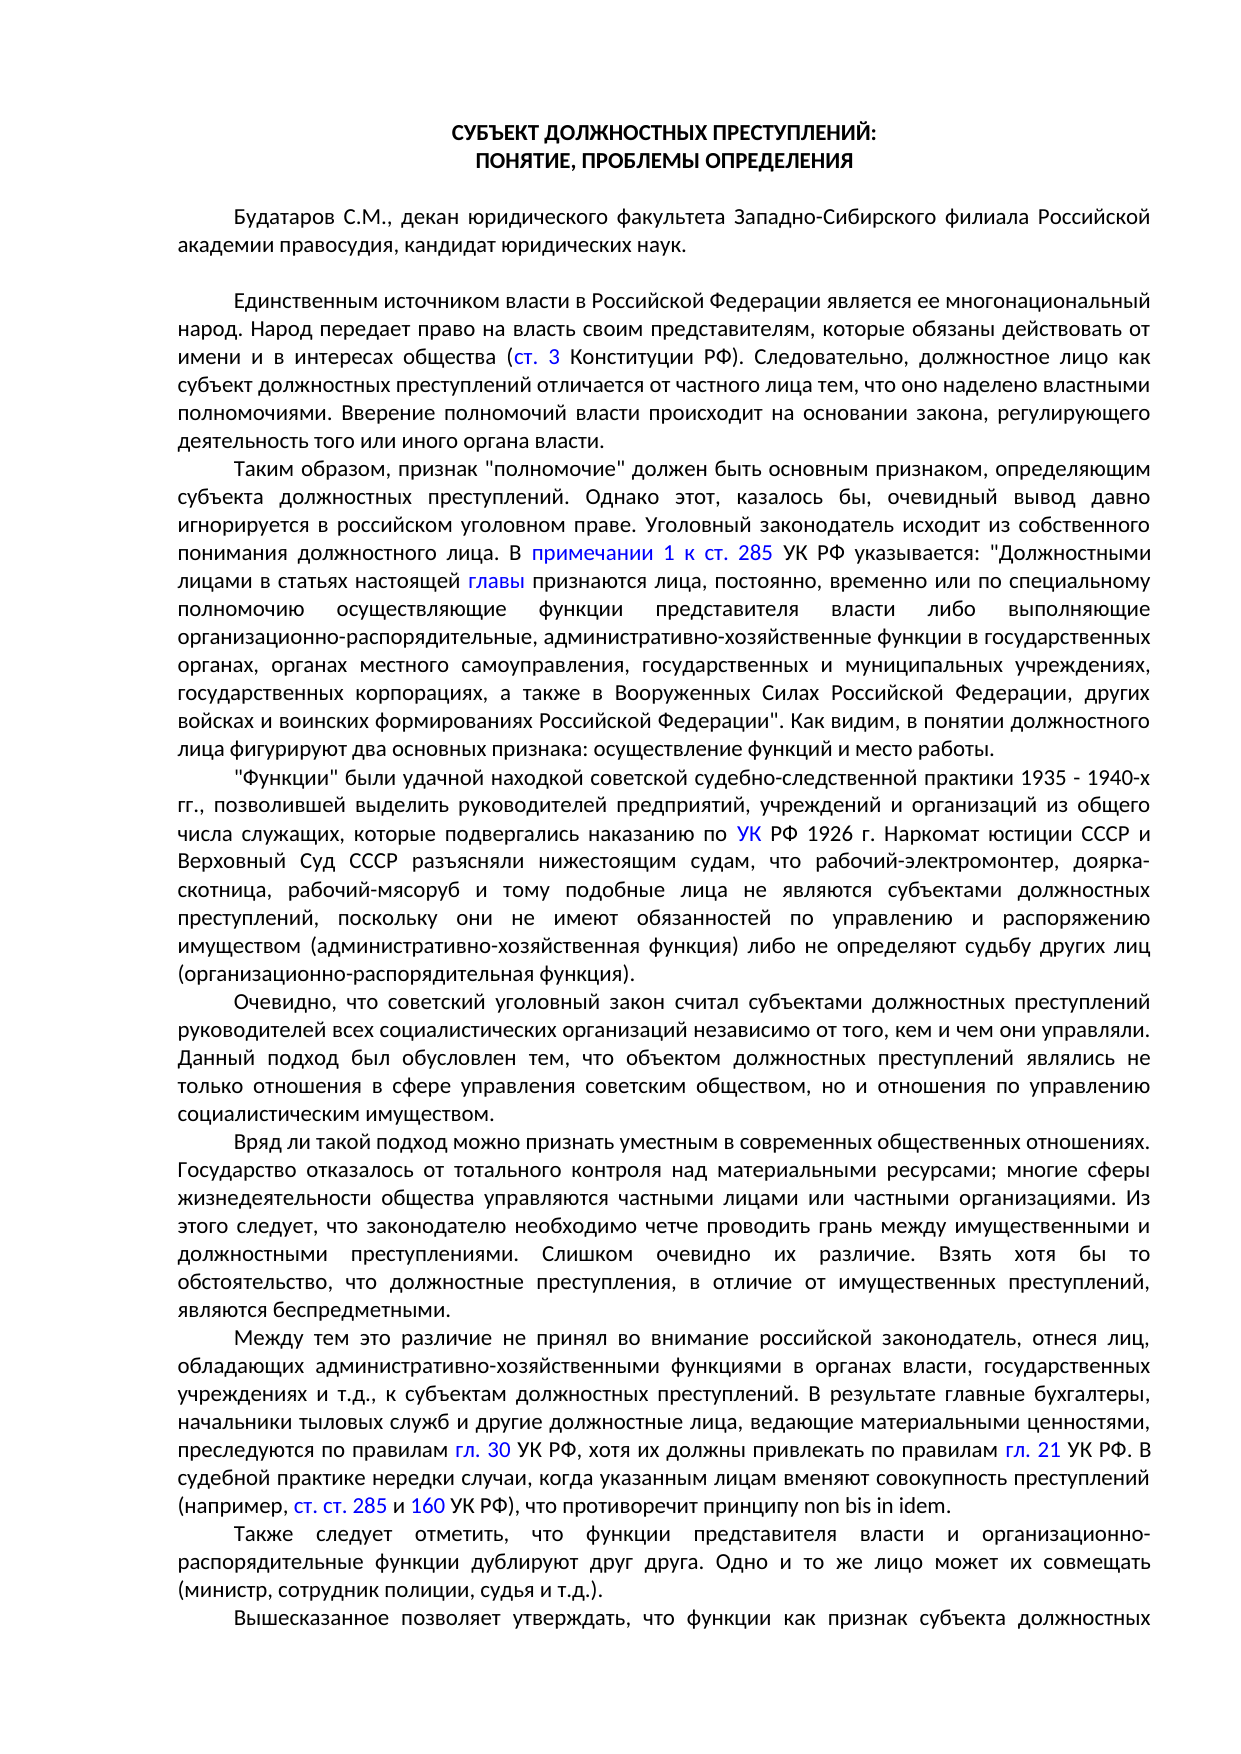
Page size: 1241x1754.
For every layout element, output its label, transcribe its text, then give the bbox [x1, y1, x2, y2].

text Также следует отметить, что функции представителя власти и организационно-распорядительные функции дублируют друг друга. Одно и то же лицо может их совмещать (министр, сотрудник полиции, судья и т.д.). [177, 1519, 1152, 1603]
text СУБЪЕКТ ДОЛЖНОСТНЫХ ПРЕСТУПЛЕНИЙ: [177, 118, 1152, 146]
text Единственным источником власти в Российской Федерации является ее многонациональный народ. Народ передает право на власть своим представителям, которые обязаны действовать от имени и в интересах общества (ст. 3 Конституции РФ). Следовательно, должностное лицо как субъект должностных преступлений отличается от частного лица тем, что оно наделено властными полномочиями. Вверение полномочий власти происходит на основании закона, регулирующего деятельность того или иного органа власти. [177, 286, 1152, 454]
text ПОНЯТИЕ, ПРОБЛЕМЫ ОПРЕДЕЛЕНИЯ [177, 146, 1152, 174]
text Между тем это различие не принял во внимание российской законодатель, отнеся лиц, обладающих административно-хозяйственными функциями в органах власти, государственных учреждениях и т.д., к субъектам должностных преступлений. В результате главные бухгалтеры, начальники тыловых служб и другие должностные лица, ведающие материальными ценностями, преследуются по правилам гл. 30 УК РФ, хотя их должны привлекать по правилам гл. 21 УК РФ. В судебной практике нередки случаи, когда указанным лицам вменяют совокупность преступлений (например, ст. ст. 285 и 160 УК РФ), что противоречит принципу non bis in idem. [177, 1323, 1152, 1519]
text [177, 1603, 1152, 1631]
text Будатаров С.М., декан юридического факультета Западно-Сибирского филиала Российской академии правосудия, кандидат юридических наук. [177, 202, 1152, 258]
text "Функции" были удачной находкой советской судебно-следственной практики 1935 - 1940-х гг., позволившей выделить руководителей предприятий, учреждений и организаций из общего числа служащих, которые подвергались наказанию по УК РФ 1926 г. Наркомат юстиции СССР и Верховный Суд СССР разъясняли нижестоящим судам, что рабочий-электромонтер, доярка-скотница, рабочий-мясоруб и тому подобные лица не являются субъектами должностных преступлений, поскольку они не имеют обязанностей по управлению и распоряжению имуществом (административно-хозяйственная функция) либо не определяют судьбу других лиц (организационно-распорядительная функция). [177, 763, 1152, 987]
text Таким образом, признак "полномочие" должен быть основным признаком, определяющим субъекта должностных преступлений. Однако этот, казалось бы, очевидный вывод давно игнорируется в российском уголовном праве. Уголовный законодатель исходит из собственного понимания должностного лица. В примечании 1 к ст. 285 УК РФ указывается: "Должностными лицами в статьях настоящей главы признаются лица, постоянно, временно или по специальному полномочию осуществляющие функции представителя власти либо выполняющие организационно-распорядительные, административно-хозяйственные функции в государственных органах, органах местного самоуправления, государственных и муниципальных учреждениях, государственных корпорациях, а также в Вооруженных Силах Российской Федерации, других войсках и воинских формированиях Российской Федерации". Как видим, в понятии должностного лица фигурируют два основных признака: осуществление функций и место работы. [177, 454, 1152, 763]
text Очевидно, что советский уголовный закон считал субъектами должностных преступлений руководителей всех социалистических организаций независимо от того, кем и чем они управляли. Данный подход был обусловлен тем, что объектом должностных преступлений являлись не только отношения в сфере управления советским обществом, но и отношения по управлению социалистическим имуществом. [177, 987, 1152, 1127]
text Вряд ли такой подход можно признать уместным в современных общественных отношениях. Государство отказалось от тотального контроля над материальными ресурсами; многие сферы жизнедеятельности общества управляются частными лицами или частными организациями. Из этого следует, что законодателю необходимо четче проводить грань между имущественными и должностными преступлениями. Слишком очевидно их различие. Взять хотя бы то обстоятельство, что должностные преступления, в отличие от имущественных преступлений, являются беспредметными. [177, 1127, 1152, 1323]
